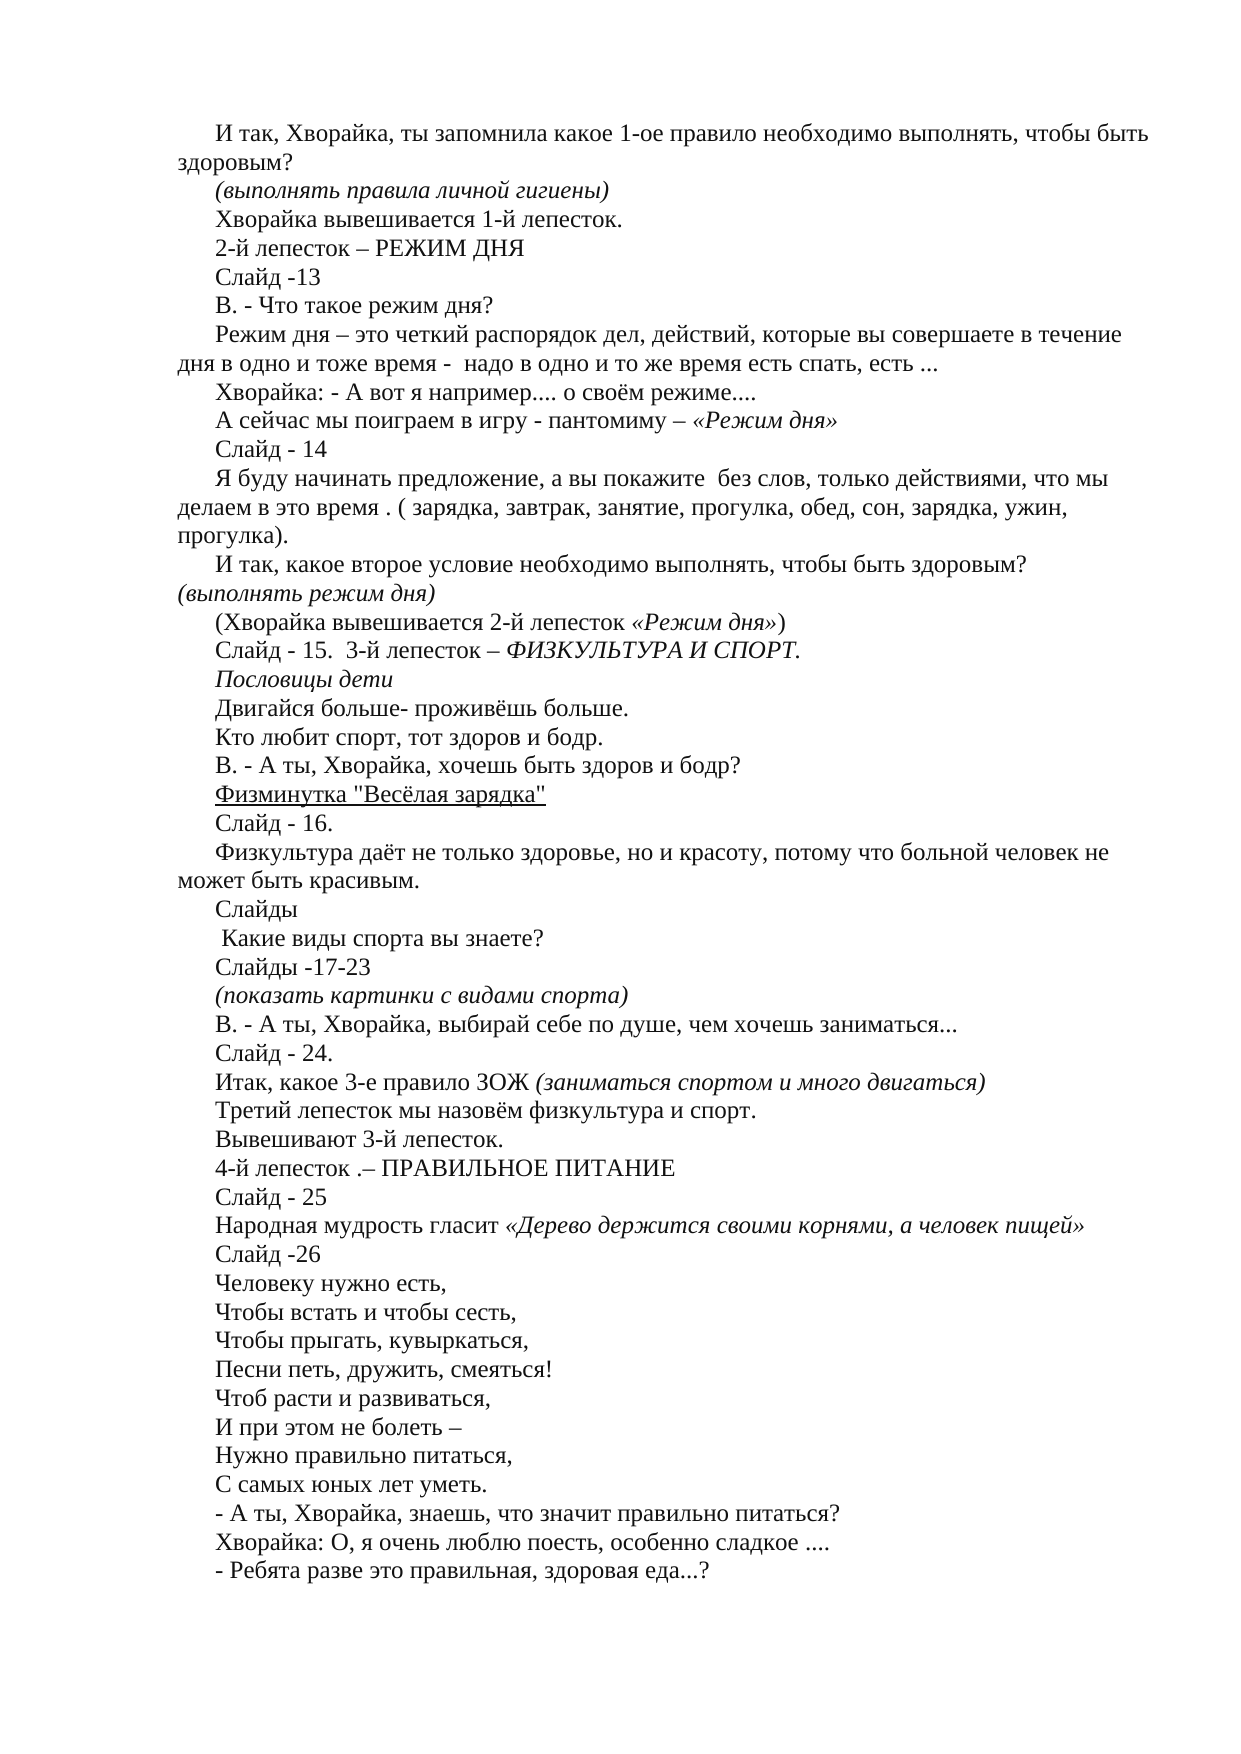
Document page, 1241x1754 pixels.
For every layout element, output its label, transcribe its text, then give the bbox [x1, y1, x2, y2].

text Я буду начинать предложение, а вы покажите без слов, только действиями, что мы делаем в это время . ( зарядка, завтрак, занятие, прогулка, обед, сон, зарядка, ужин, прогулка). [177, 463, 1152, 549]
text Чтобы встать и чтобы сесть, [177, 1297, 1152, 1326]
text Вывешивают 3-й лепесток. [177, 1124, 1152, 1153]
text Слайды [177, 894, 1152, 923]
text (показать картинки с видами спорта) [177, 981, 1152, 1009]
text Чтоб расти и развиваться, [177, 1383, 1152, 1412]
text 4-й лепесток .– ПРАВИЛЬНОЕ ПИТАНИЕ [177, 1153, 1152, 1182]
text Чтобы прыгать, кувыркаться, [177, 1326, 1152, 1354]
text Хворайка вывешивается 1-й лепесток. [177, 204, 1152, 233]
text В. - А ты, Хворайка, хочешь быть здоров и бодр? [177, 751, 1152, 779]
text Народная мудрость гласит «Дерево держится своими корнями, а человек пищей» [177, 1211, 1152, 1239]
text Слайды -17-23 [177, 952, 1152, 981]
text Слайд - 24. [177, 1038, 1152, 1067]
text И так, какое второе условие необходимо выполнять, чтобы быть здоровым? (выполнять режим дня) [177, 549, 1152, 607]
text Какие виды спорта вы знаете? [177, 923, 1152, 952]
text Пословицы дети [177, 664, 1152, 693]
text Двигайся больше- проживёшь больше. [177, 693, 1152, 722]
text Хворайка: О, я очень люблю поесть, особенно сладкое .... [177, 1527, 1152, 1556]
text Кто любит спорт, тот здоров и бодр. [177, 722, 1152, 751]
text Человеку нужно есть, [177, 1268, 1152, 1297]
text Слайд - 16. [177, 808, 1152, 837]
text Третий лепесток мы назовём физкультура и спорт. [177, 1096, 1152, 1124]
text В. - Что такое режим дня? [177, 291, 1152, 319]
text Слайд - 15. 3-й лепесток – ФИЗКУЛЬТУРА И СПОРТ. [177, 636, 1152, 664]
text - Ребята разве это правильная, здоровая еда...? [177, 1556, 1152, 1584]
text 2-й лепесток – РЕЖИМ ДНЯ [177, 233, 1152, 262]
text Слайд - 14 [177, 434, 1152, 463]
text Нужно правильно питаться, [177, 1441, 1152, 1469]
text Режим дня – это четкий распорядок дел, действий, которые вы совершаете в течение дня в одно и тоже время - надо в одно и то же время есть спать, есть ... [177, 319, 1152, 377]
text Хворайка: - А вот я например.... о своём режиме.... [177, 377, 1152, 406]
text И при этом не болеть – [177, 1412, 1152, 1441]
text С самых юных лет уметь. [177, 1469, 1152, 1498]
text В. - А ты, Хворайка, выбирай себе по душе, чем хочешь заниматься... [177, 1009, 1152, 1038]
text Слайд -13 [177, 262, 1152, 291]
text (выполнять правила личной гигиены) [177, 176, 1152, 204]
text Физкультура даёт не только здоровье, но и красоту, потому что больной человек не может быть красивым. [177, 837, 1152, 894]
text Слайд -26 [177, 1239, 1152, 1268]
text Физминутка "Весёлая зарядка" [177, 779, 1152, 808]
text Итак, какое 3-е правило ЗОЖ (заниматься спортом и много двигаться) [177, 1067, 1152, 1096]
text - А ты, Хворайка, знаешь, что значит правильно питаться? [177, 1498, 1152, 1527]
text (Хворайка вывешивается 2-й лепесток «Режим дня») [177, 607, 1152, 636]
text Слайд - 25 [177, 1182, 1152, 1211]
text Песни петь, дружить, смеяться! [177, 1354, 1152, 1383]
text И так, Хворайка, ты запомнила какое 1-ое правило необходимо выполнять, чтобы быть здоровым? [177, 118, 1152, 176]
text А сейчас мы поиграем в игру - пантомиму – «Режим дня» [177, 406, 1152, 434]
